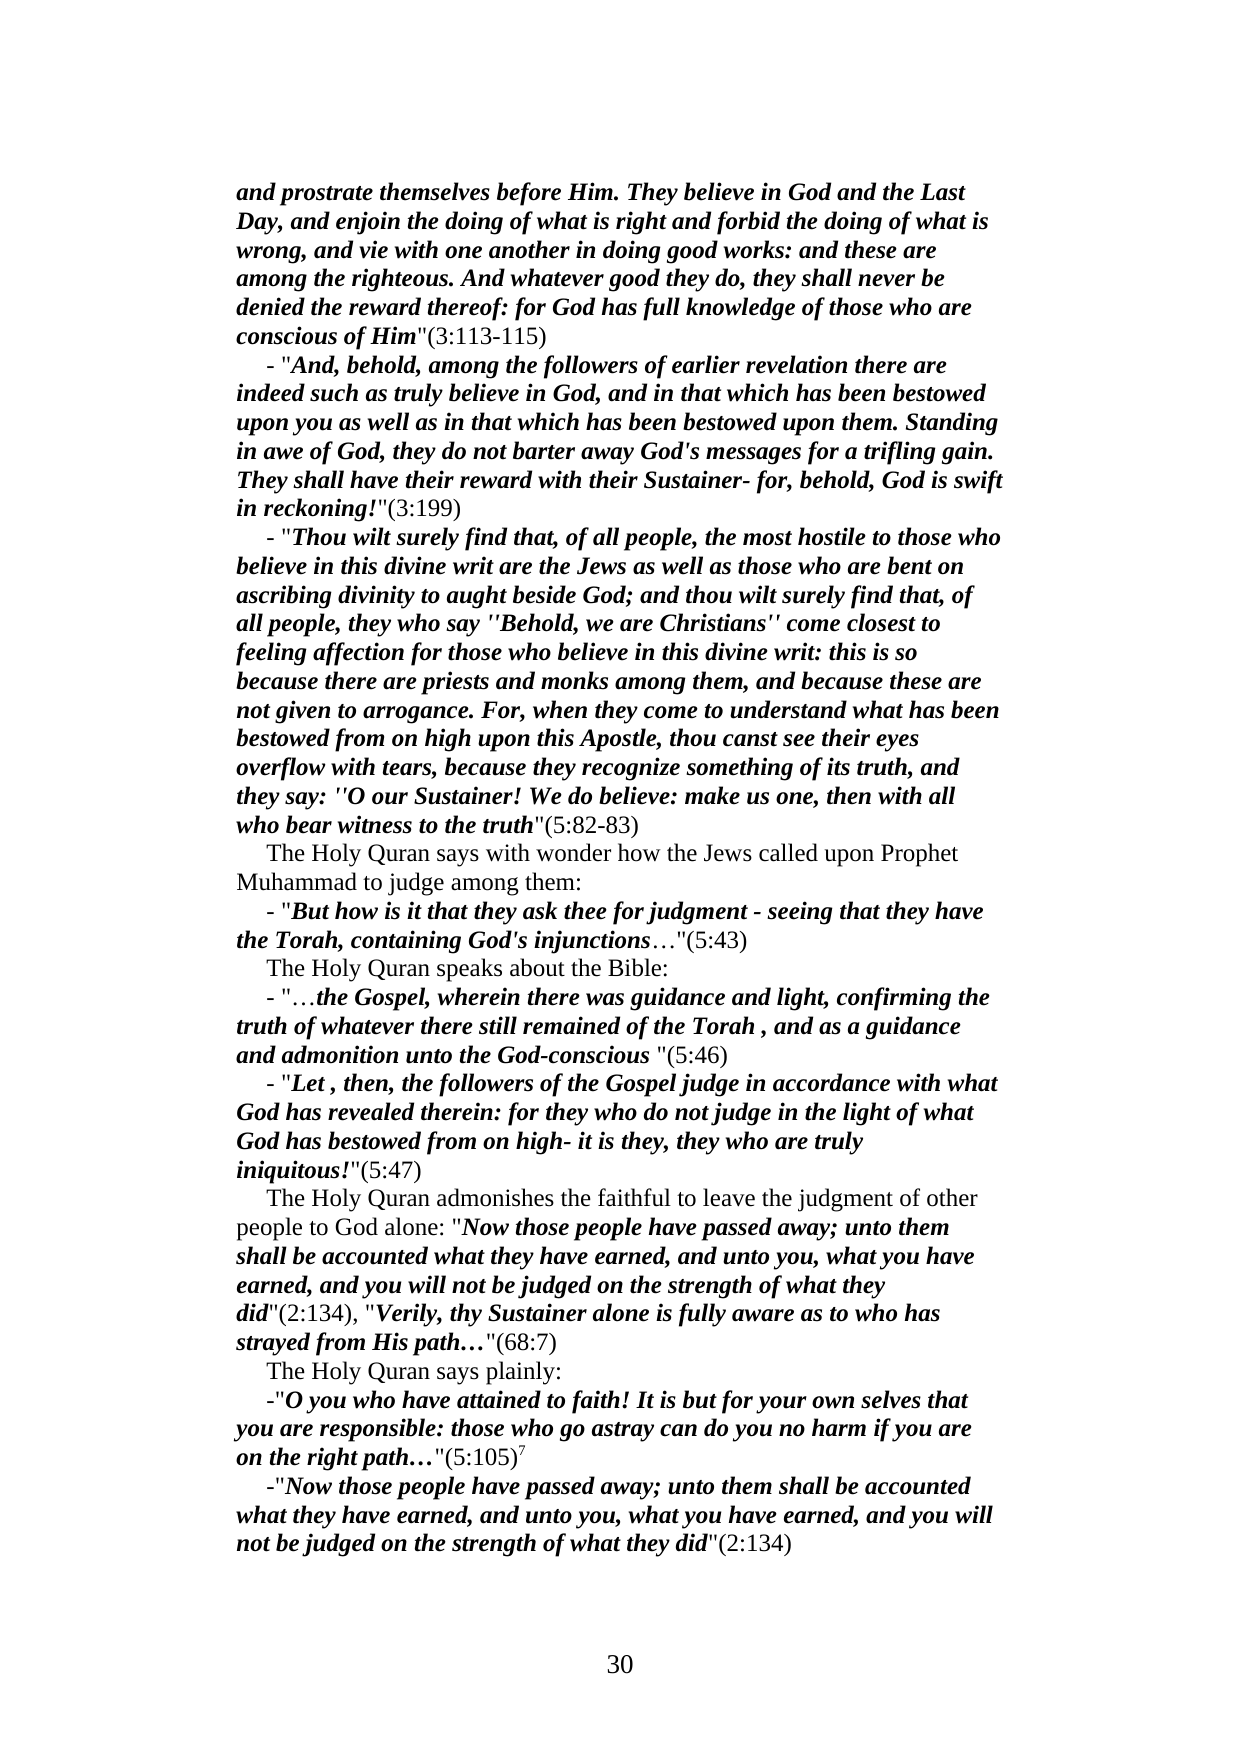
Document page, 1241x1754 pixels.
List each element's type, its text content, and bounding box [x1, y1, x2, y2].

text The Holy Quran admonishes the faithful to leave the judgment of other people to God alone: "Now those people have passed away; unto them shall be accounted what they have earned, and unto you, what you have earned, and you will not be judged on the strength of what they did"(2:134), "Verily, thy Sustainer alone is fully aware as to who has strayed from His path…"(68:7) [236, 1183, 1004, 1356]
text The Holy Quran says plainly: [236, 1356, 1004, 1385]
text - "…the Gospel, wherein there was guidance and light, confirming the truth of whatever there still remained of the Torah , and as a guidance and admonition unto the God-conscious "(5:46) [236, 982, 1004, 1068]
text - "And, behold, among the followers of earlier revelation there are indeed such as truly believe in God, and in that which has been bestowed upon you as well as in that which has been bestowed upon them. Standing in awe of God, they do not barter away God's messages for a trifling gain. They shall have their reward with their Sustainer- for, behold, God is swift in reckoning!"(3:199) [236, 350, 1004, 522]
text The Holy Quran speaks about the Bible: [236, 953, 1004, 982]
text - "But how is it that they ask thee for judgment - seeing that they have the Torah, containing God's injunctions…"(5:43) [236, 896, 1004, 953]
text -"O you who have attained to faith! It is but for your own selves that you are responsible: those who go astray can do you no harm if you are on the right path…"(5:105) [236, 1385, 1004, 1471]
text - "Thou wilt surely find that, of all people, the most hostile to those who believe in this divine writ are the Jews as well as those who are bent on ascribing divinity to aught beside God; and thou wilt surely find that, of all people, they who say ''Behold, we are Christians'' come closest to feeling affection for those who believe in this divine writ: this is so because there are priests and monks among them, and because these are not given to arrogance. For, when they come to understand what has been bestowed from on high upon this Apostle, thou canst see their eyes overflow with tears, because they recognize something of its truth, and they say: ''O our Sustainer! We do believe: make us one, then with all who bear witness to the truth"(5:82-83) [236, 522, 1004, 838]
text - "Let , then, the followers of the Gospel judge in accordance with what God has revealed therein: for they who do not judge in the light of what God has bestowed from on high- it is they, they who are truly iniquitous!"(5:47) [236, 1068, 1004, 1183]
text The Holy Quran says with wonder how the Jews called upon Prophet Muhammad to judge among them: [236, 838, 1004, 896]
text -"Now those people have passed away; unto them shall be accounted what they have earned, and unto you, what you have earned, and you will not be judged on the strength of what they did"(2:134) [236, 1471, 1004, 1557]
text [236, 177, 1004, 350]
